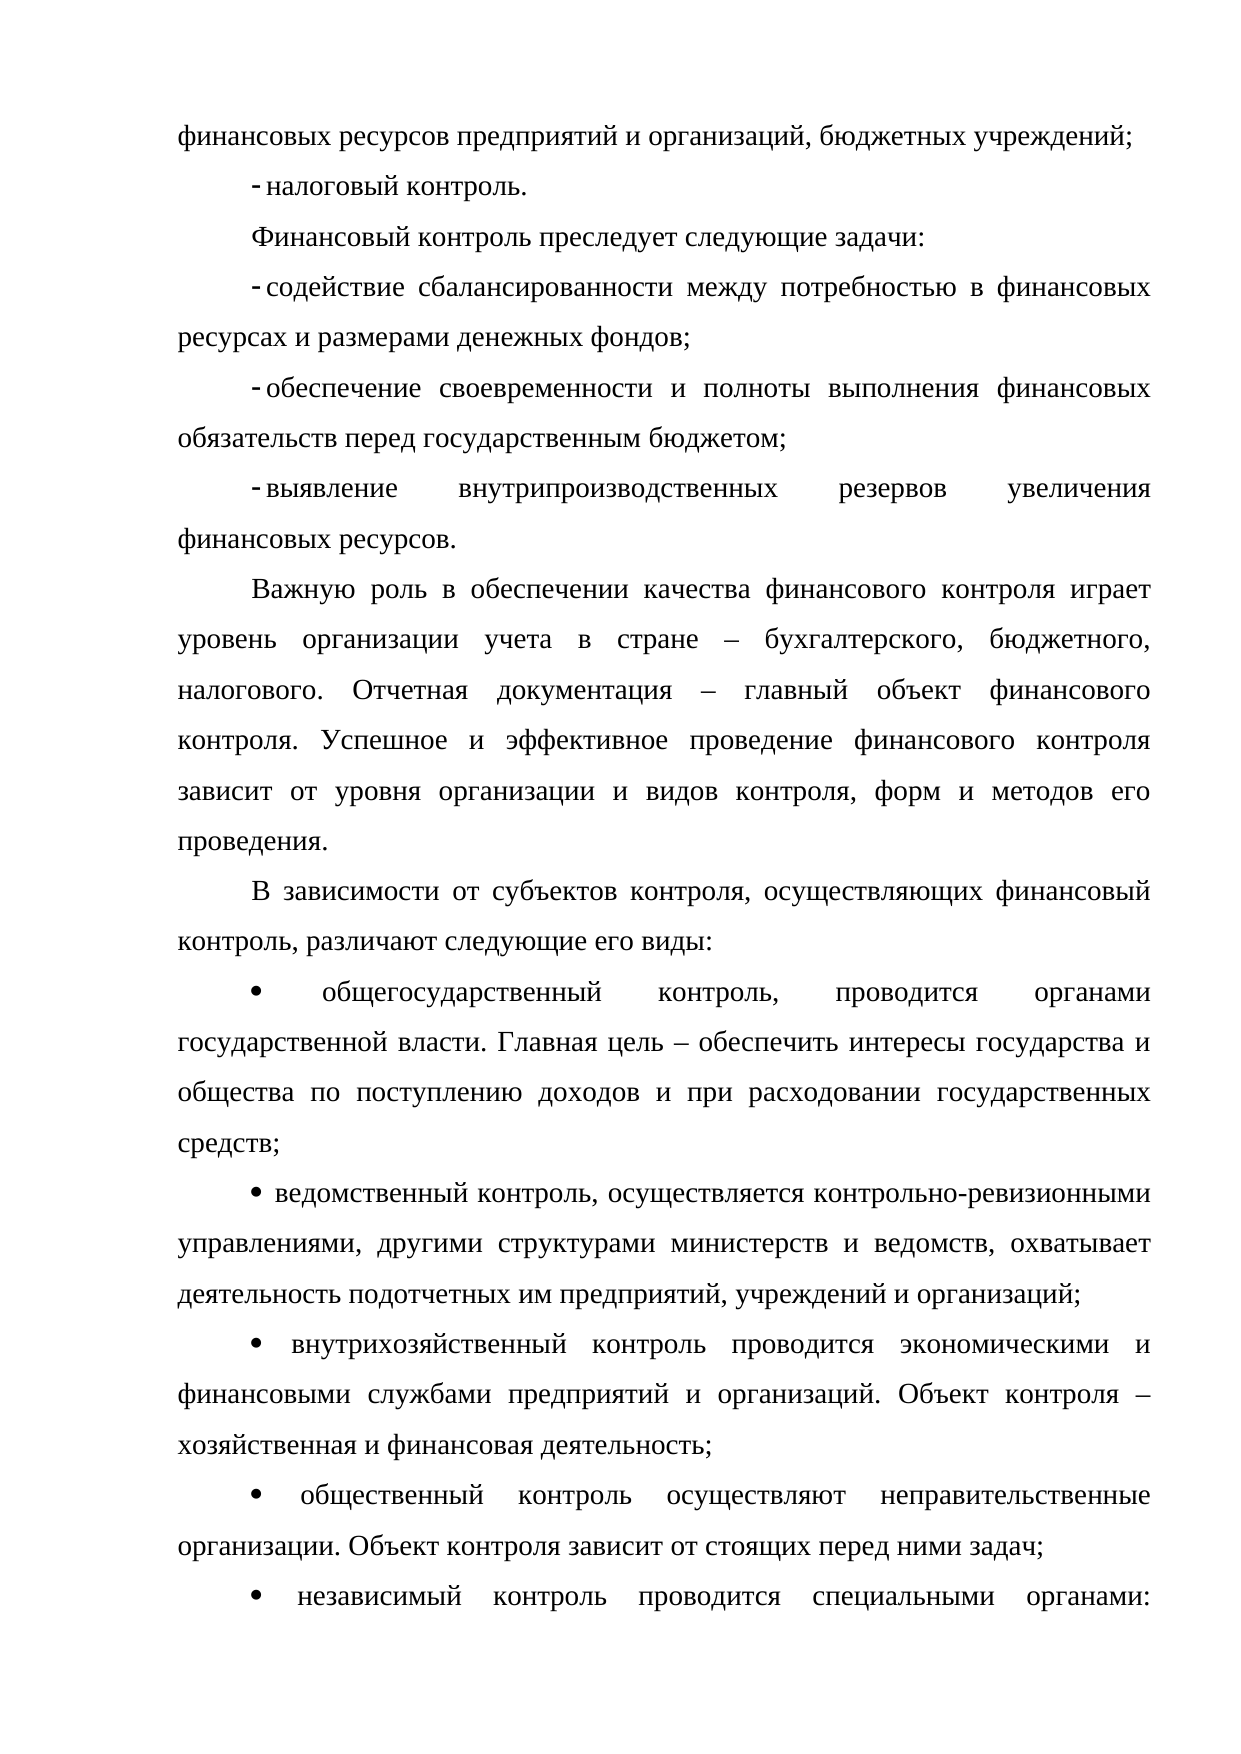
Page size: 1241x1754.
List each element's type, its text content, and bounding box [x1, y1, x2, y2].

list обеспечение своевременности и полноты выполнения финансовых обязательств перед государственным бюджетом; [177, 370, 1152, 454]
text В зависимости от субъектов контроля, осуществляющих финансовый контроль, различают следующие его виды: [177, 873, 1152, 957]
text Важную роль в обеспечении качества финансового контроля играет уровень организации учета в стране – бухгалтерского, бюджетного, налогового. Отчетная документация – главный объект финансового контроля. Успешное и эффективное проведение финансового контроля зависит от уровня организации и видов контроля, форм и методов его проведения. [177, 571, 1152, 856]
list содействие сбалансированности между потребностью в финансовых ресурсах и размерами денежных фондов; [177, 269, 1152, 353]
list ведомственный контроль, осуществляется контрольно-ревизионными управлениями, другими структурами министерств и ведомств, охватывает деятельность подотчетных им предприятий, учреждений и организаций; [177, 1175, 1152, 1309]
text Финансовый контроль преследует следующие задачи: [177, 219, 1152, 252]
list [177, 1578, 1152, 1612]
list выявление внутрипроизводственных резервов увеличения финансовых ресурсов. [177, 471, 1152, 554]
list общегосударственный контроль, проводится органами государственной власти. Главная цель – обеспечить интересы государства и общества по поступлению доходов и при расходовании государственных средств; [177, 974, 1152, 1158]
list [177, 118, 1152, 152]
list внутрихозяйственный контроль проводится экономическими и финансовыми службами предприятий и организаций. Объект контроля – хозяйственная и финансовая деятельность; [177, 1326, 1152, 1461]
list налоговый контроль. [177, 168, 1152, 202]
list общественный контроль осуществляют неправительственные организации. Объект контроля зависит от стоящих перед ними задач; [177, 1477, 1152, 1561]
